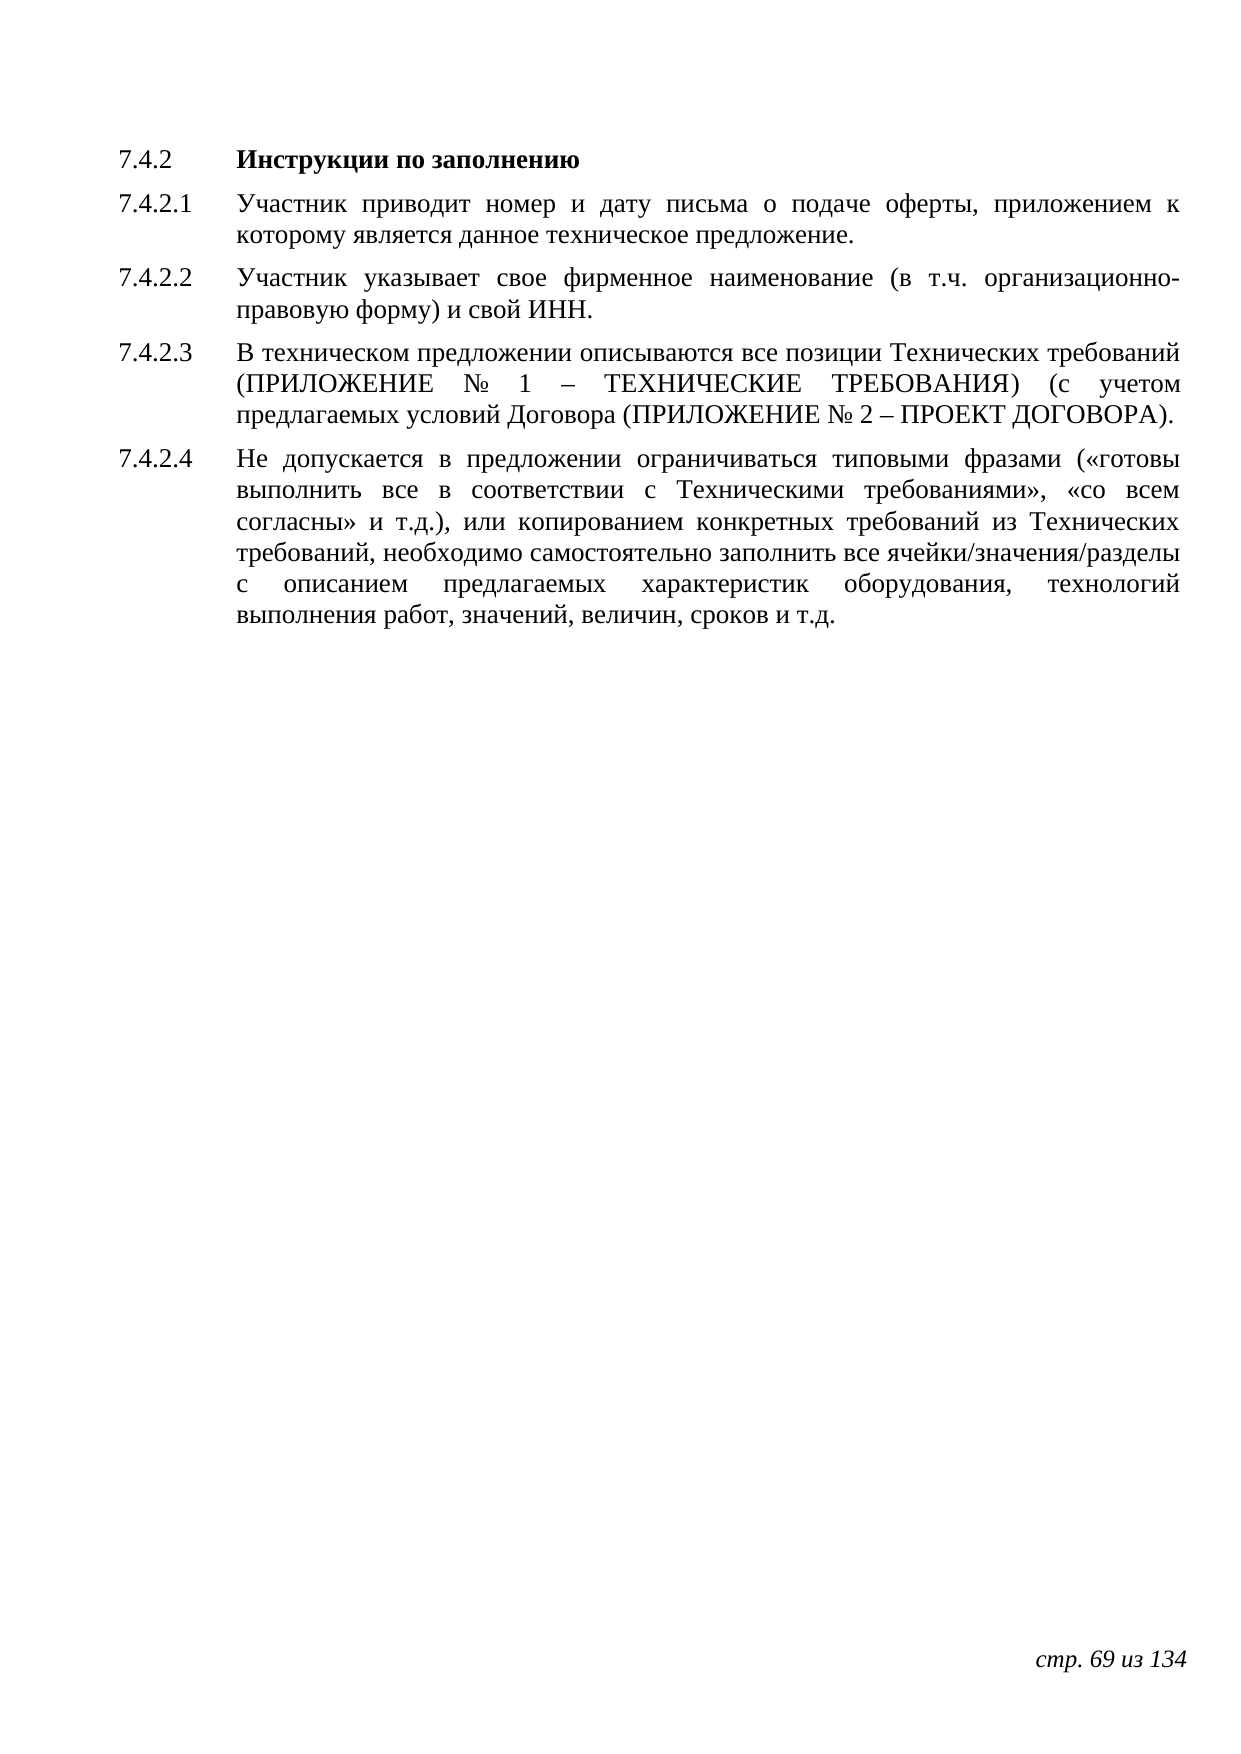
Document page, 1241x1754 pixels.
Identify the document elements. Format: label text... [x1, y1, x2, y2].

text Не допускается в предложении ограничиваться типовыми фразами («готовы выполнить все в соответствии с Техническими требованиями», «со всем согласны» и т.д.), или копированием конкретных требований из Технических требований, необходимо самостоятельно заполнить все ячейки/значения/разделы с описанием предлагаемых характеристик оборудования, технологий выполнения работ, значений, величин, сроков и т.д. [118, 442, 1181, 629]
text Участник приводит номер и дату письма о подаче оферты, приложением к которому является данное техническое предложение. [118, 187, 1181, 249]
text Участник указывает свое фирменное наименование (в т.ч. организационно-правовую форму) и свой ИНН. [118, 262, 1181, 324]
text В техническом предложении описываются все позиции Технических требований (ПРИЛОЖЕНИЕ № 1 – ТЕХНИЧЕСКИЕ ТРЕБОВАНИЯ) (с учетом предлагаемых условий Договора (ПРИЛОЖЕНИЕ № 2 – ПРОЕКТ ДОГОВОРА). [118, 336, 1181, 430]
text Инструкции по заполнению [118, 143, 1181, 174]
